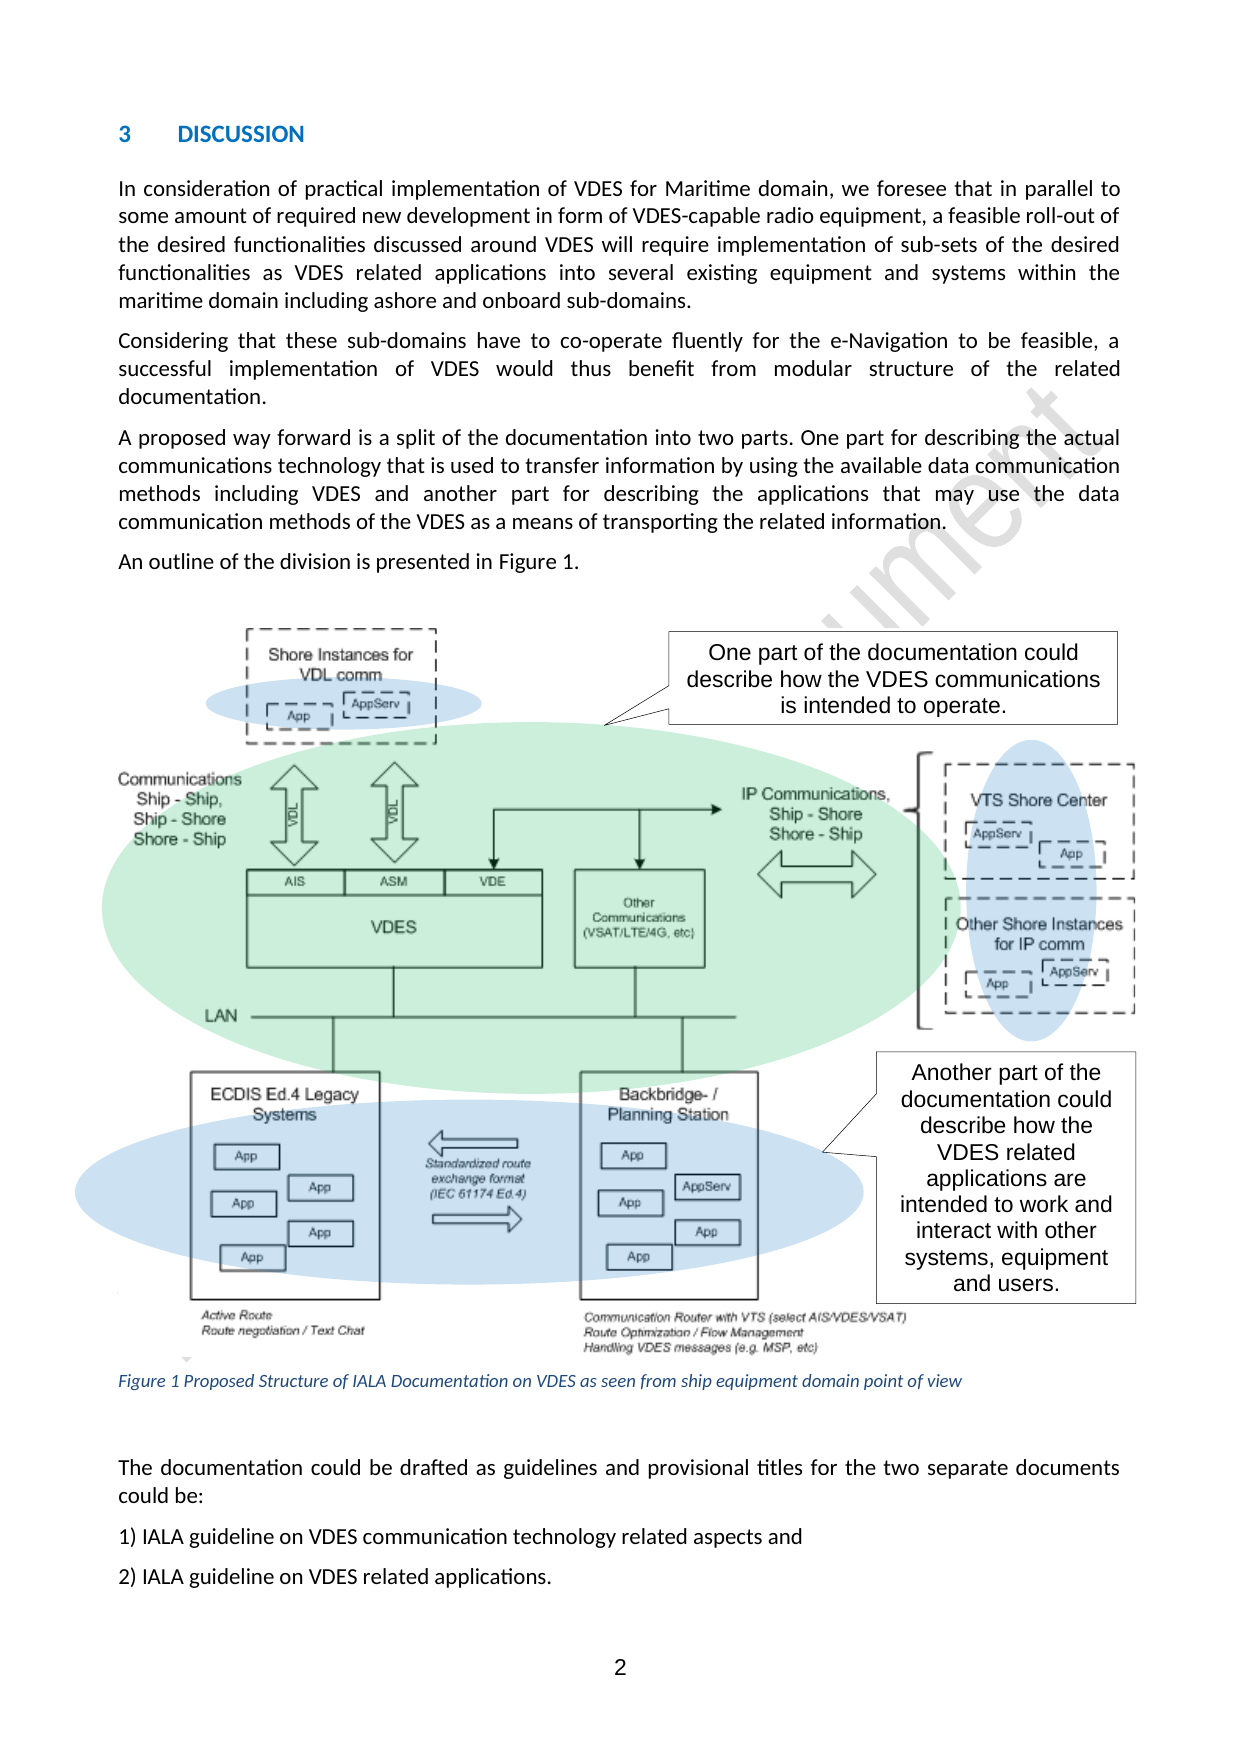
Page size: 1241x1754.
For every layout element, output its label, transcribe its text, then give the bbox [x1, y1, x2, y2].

text Figure 1 Proposed Structure of IALA Documentation on VDES as seen from ship equipment domain point of view [118, 1369, 1122, 1392]
text A proposed way forward is a split of the documentation into two parts. One part for describing the actual communications technology that is used to transfer information by using the available data communication methods including VDES and another part for describing the applications that may use the data communication methods of the VDES as a means of transporting the related information. [118, 423, 1122, 535]
text Considering that these sub-domains have to co-operate fluently for the e-Navigation to be feasible, a successful implementation of VDES would thus benefit from modular structure of the related documentation. [118, 326, 1122, 410]
subtitle Discussion [118, 118, 1122, 149]
picture [118, 628, 1136, 1357]
text 2) IALA guideline on VDES related applications. [118, 1562, 1122, 1590]
text In consideration of practical implementation of VDES for Maritime domain, we foresee that in parallel to some amount of required new development in form of VDES-capable radio equipment, a feasible roll-out of the desired functionalities discussed around VDES will require implementation of sub-sets of the desired functionalities as VDES related applications into several existing equipment and systems within the maritime domain including ashore and onboard sub-domains. [118, 174, 1122, 314]
text 1) IALA guideline on VDES communication technology related aspects and [118, 1522, 1122, 1550]
text The documentation could be drafted as guidelines and provisional titles for the two separate documents could be: [118, 1453, 1122, 1509]
text An outline of the division is presented in Figure 1. [118, 547, 1122, 575]
